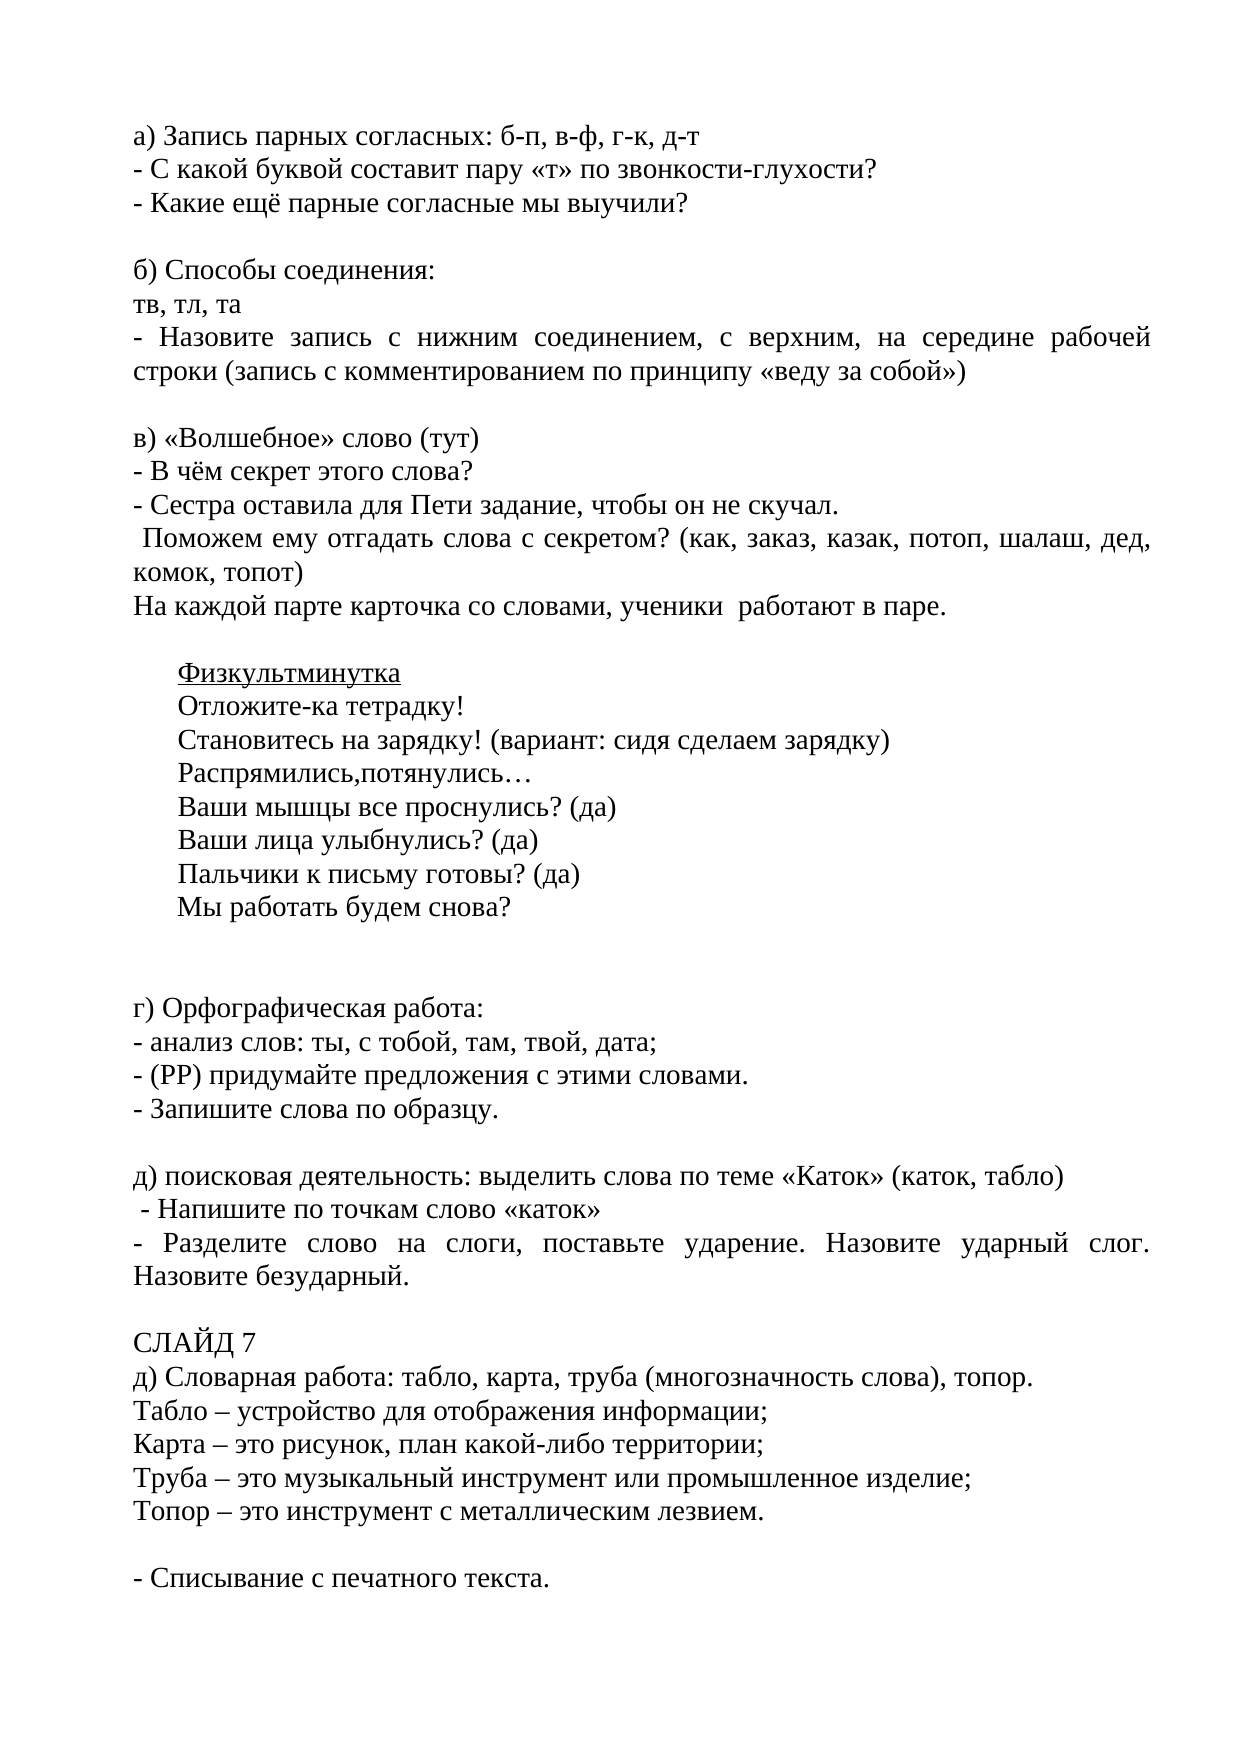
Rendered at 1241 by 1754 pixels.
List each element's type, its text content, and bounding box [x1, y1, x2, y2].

text Топор – это инструмент с металлическим лезвием. [133, 1493, 1152, 1527]
text - Напишите по точкам слово «каток» [133, 1191, 1152, 1225]
text СЛАЙД 7 [133, 1326, 1152, 1359]
text - анализ слов: ты, с тобой, там, твой, дата; [133, 1024, 1152, 1057]
text Распрямились,потянулись… Ваши мышцы все проснулись? (да) [177, 755, 1152, 822]
text б) Способы соединения: [133, 252, 1152, 286]
text Поможем ему отгадать слова с секретом? (как, заказ, казак, потоп, шалаш, дед, комок, топот) [133, 521, 1152, 588]
text Ваши лица улыбнулись? (да) [177, 822, 1152, 856]
text в) «Волшебное» слово (тут) [133, 420, 1152, 453]
text - Запишите слова по образцу. [133, 1091, 1152, 1124]
text - В чём секрет этого слова? [133, 453, 1152, 487]
text На каждой парте карточка со словами, ученики работают в паре. [133, 588, 1152, 621]
text - (РР) придумайте предложения с этими словами. [133, 1057, 1152, 1091]
text д) поисковая деятельность: выделить слова по теме «Каток» (каток, табло) [133, 1158, 1152, 1191]
text Становитесь на зарядку! (вариант: сидя сделаем зарядку) [177, 722, 1152, 755]
text Мы работать будем снова? [133, 889, 1152, 923]
text - Какие ещё парные согласные мы выучили? [133, 185, 1152, 219]
text Пальчики к письму готовы? (да) [177, 856, 1152, 889]
text Труба – это музыкальный инструмент или промышленное изделие; [133, 1460, 1152, 1493]
text Отложите-ка тетрадку! [177, 688, 1152, 722]
text тв, тл, та [133, 286, 1152, 319]
text д) Словарная работа: табло, карта, труба (многозначность слова), топор. [133, 1359, 1152, 1393]
text а) Запись парных согласных: б-п, в-ф, г-к, д-т [133, 118, 1152, 152]
text г) Орфографическая работа: [133, 990, 1152, 1024]
text Табло – устройство для отображения информации; [133, 1393, 1152, 1426]
text Физкультминутка [177, 655, 1152, 688]
text - С какой буквой составит пару «т» по звонкости-глухости? [133, 152, 1152, 185]
text - Разделите слово на слоги, поставьте ударение. Назовите ударный слог. Назовите безударный. [133, 1225, 1152, 1292]
text - Назовите запись с нижним соединением, с верхним, на середине рабочей строки (запись с комментированием по принципу «веду за собой») [133, 319, 1152, 386]
text Карта – это рисунок, план какой-либо территории; [133, 1426, 1152, 1460]
text - Сестра оставила для Пети задание, чтобы он не скучал. [133, 487, 1152, 521]
text - Списывание с печатного текста. [133, 1560, 1152, 1594]
